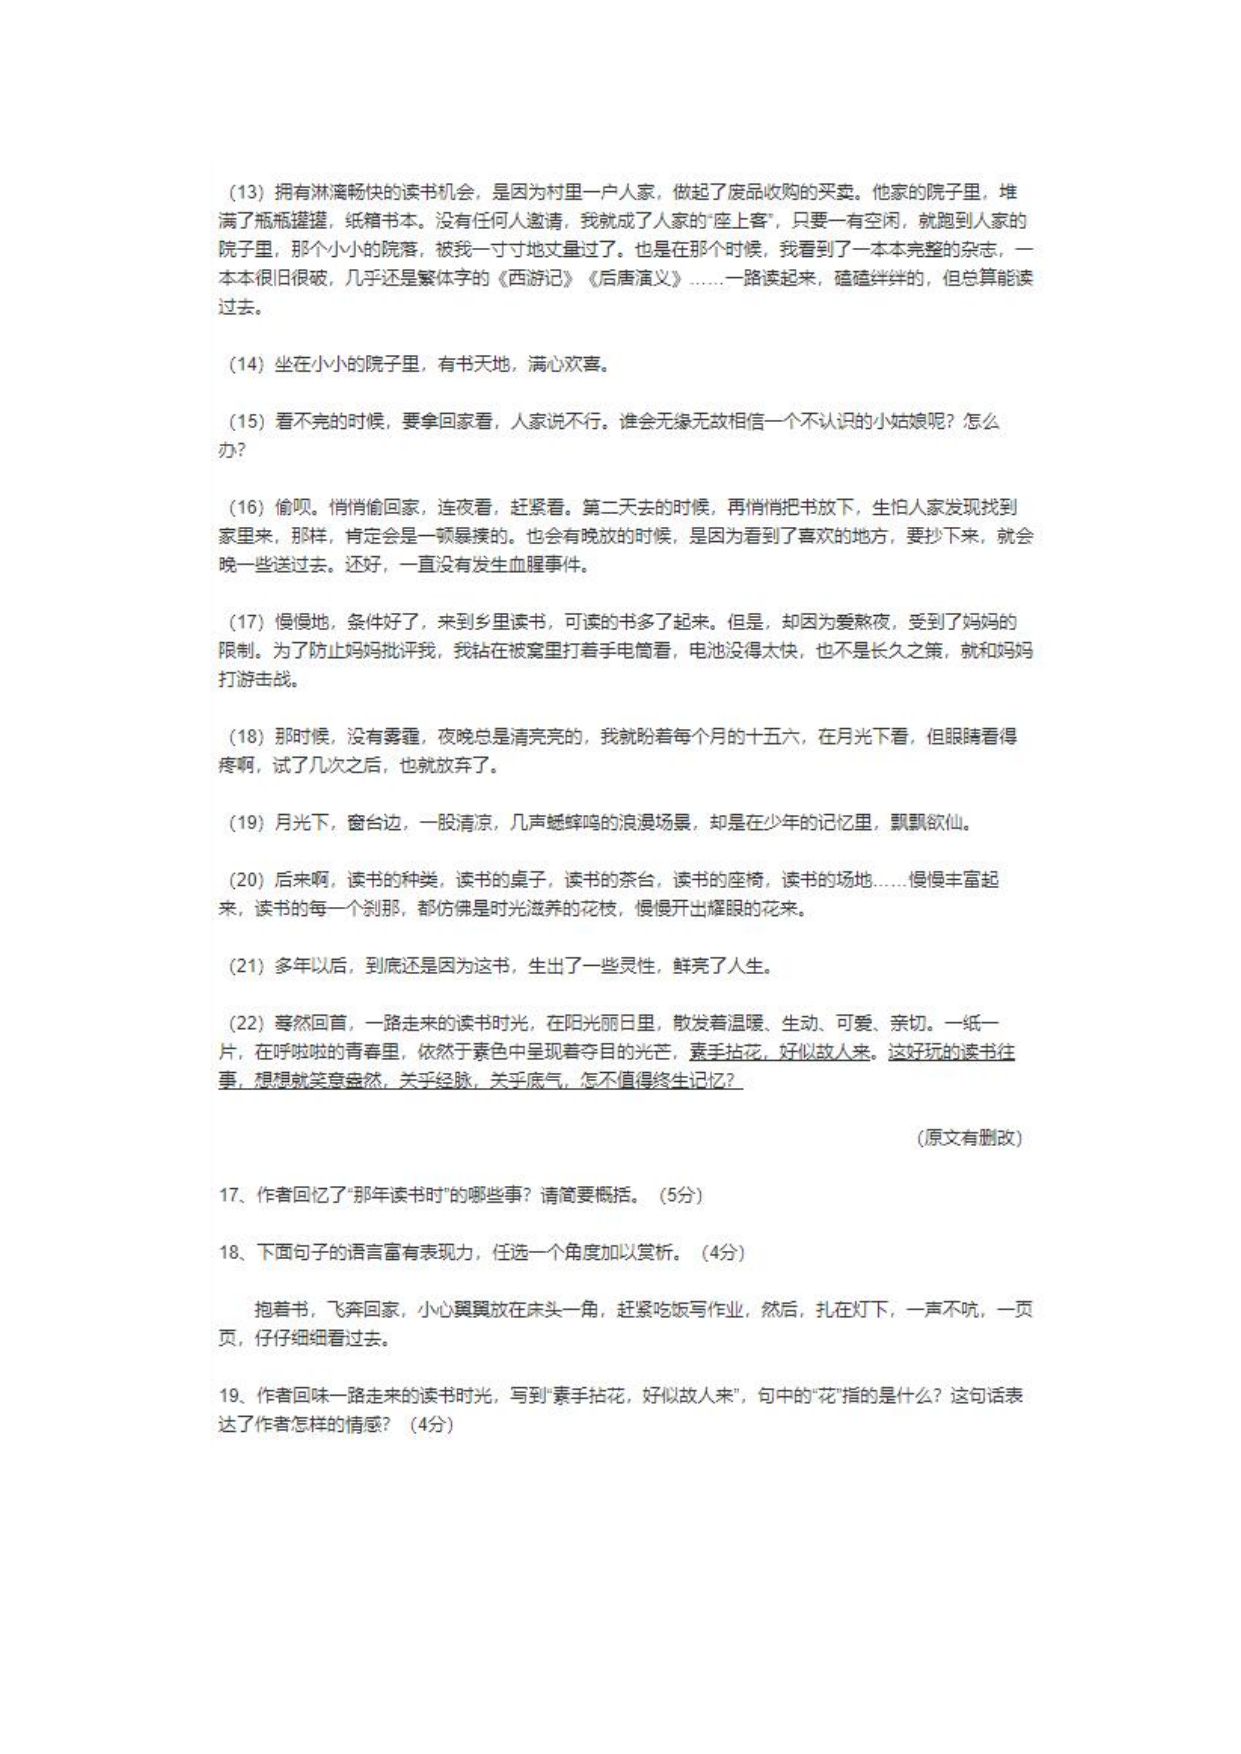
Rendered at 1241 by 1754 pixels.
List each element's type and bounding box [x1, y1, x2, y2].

picture [187, 162, 1053, 1446]
